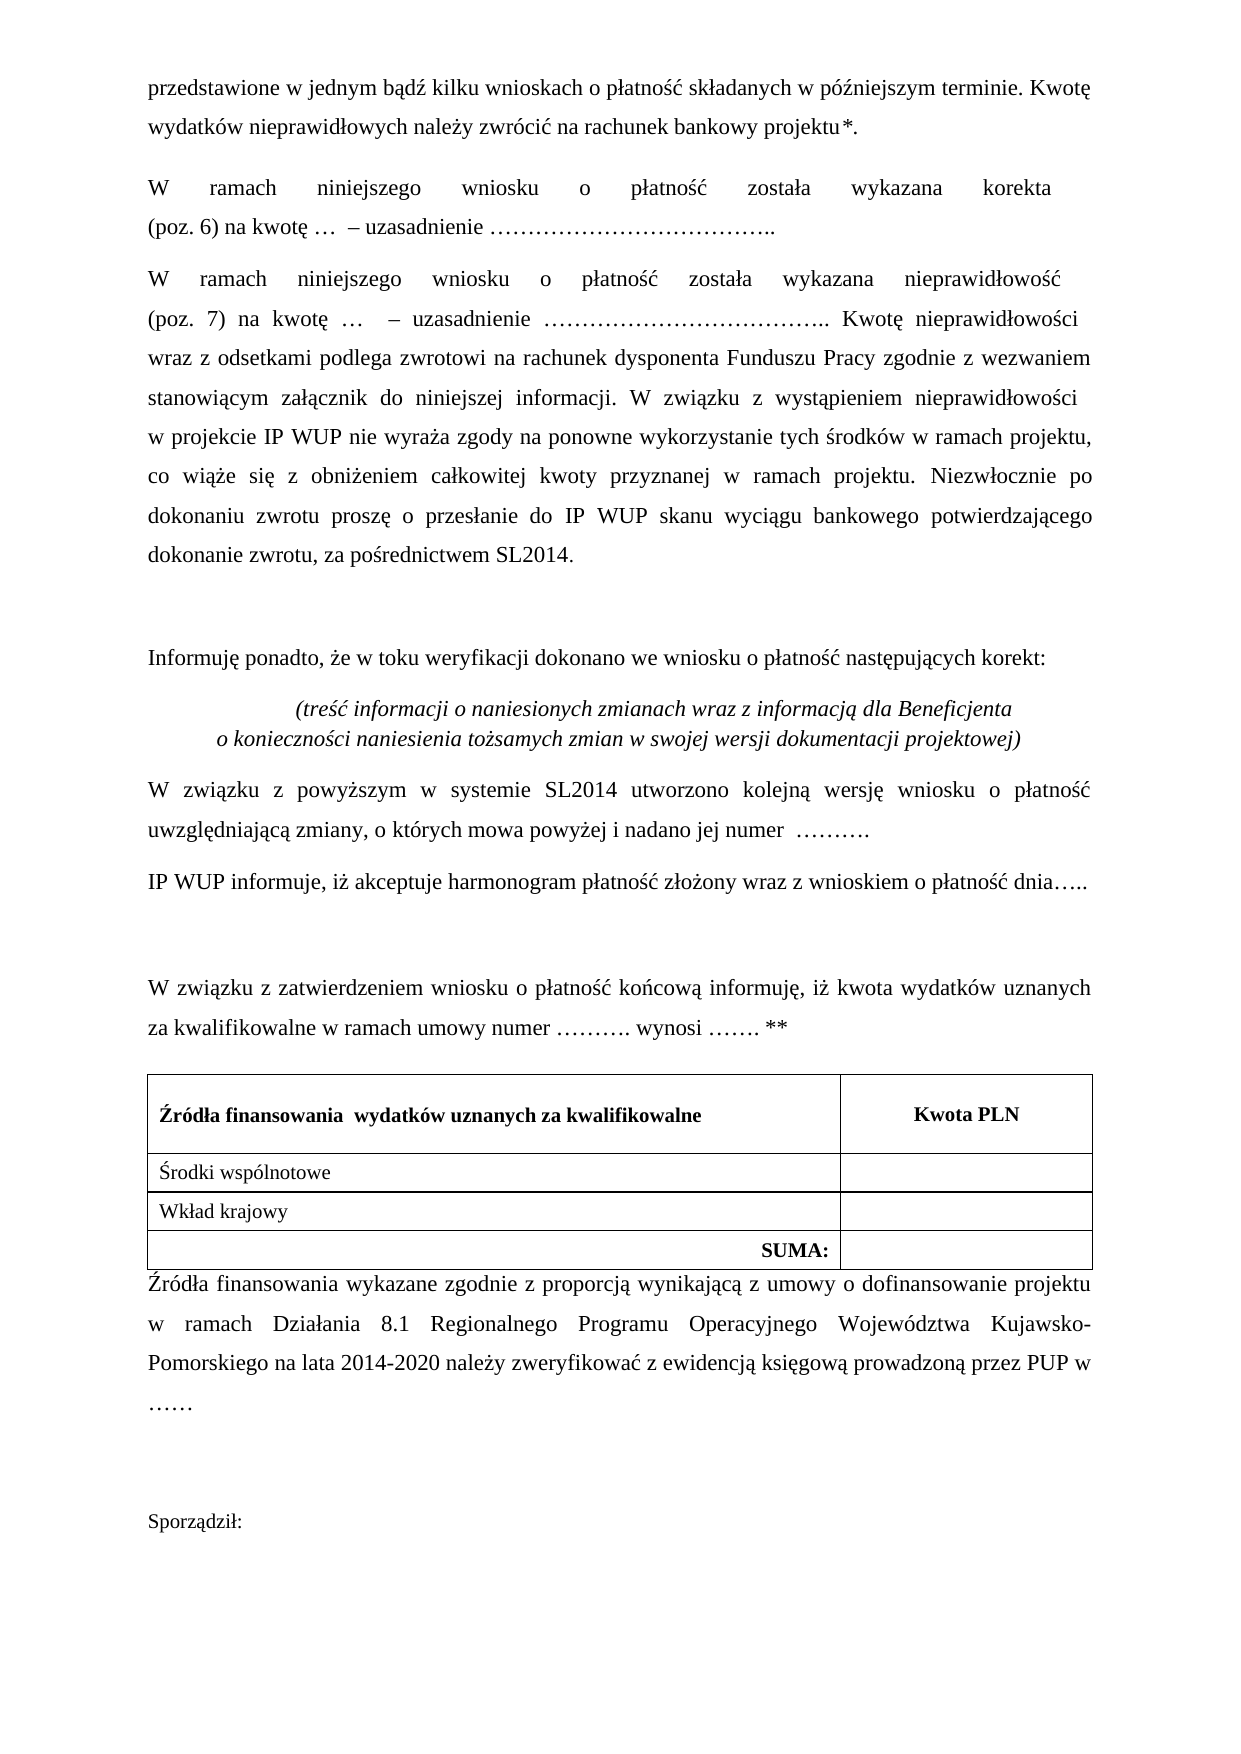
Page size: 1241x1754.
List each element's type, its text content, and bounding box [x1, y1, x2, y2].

table_cell [841, 1231, 1092, 1269]
table_cell [841, 1193, 1092, 1230]
text W ramach niniejszego wniosku o płatność została wykazana korekta (poz. 6) na kwotę … – uzasadnienie ……………………………….. [148, 174, 1092, 239]
text W ramach niniejszego wniosku o płatność została wykazana nieprawidłowość (poz. 7) na kwotę … – uzasadnienie ……………………………….. Kwotę nieprawidłowości wraz z odsetkami podlega zwrotowi na rachunek dysponenta Funduszu Pracy zgodnie z wezwaniem stanowiącym załącznik do niniejszej informacji. W związku z wystąpieniem nieprawidłowości w projekcie IP WUP nie wyraża zgody na ponowne wykorzystanie tych środków w ramach projektu, co wiąże się z obniżeniem całkowitej kwoty przyznanej w ramach projektu. Niezwłocznie po dokonaniu zwrotu proszę o przesłanie do IP WUP skanu wyciągu bankowego potwierdzającego dokonanie zwrotu, za pośrednictwem SL2014. [148, 265, 1092, 568]
table_cell SUMA: [148, 1231, 840, 1269]
table_cell Wkład krajowy [148, 1193, 840, 1230]
text W związku z zatwierdzeniem wniosku o płatność końcową informuję, iż kwota wydatków uznanych za kwalifikowalne w ramach umowy numer ………. wynosi ……. ** [148, 974, 1092, 1040]
text Sporządził: [148, 1509, 1092, 1533]
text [148, 74, 1092, 140]
text Źródła finansowania wykazane zgodnie z proporcją wynikającą z umowy o dofinansowanie projektu w ramach Działania 8.1 Regionalnego Programu Operacyjnego Województwa Kujawsko-Pomorskiego na lata 2014-2020 należy zweryfikować z ewidencją księgową prowadzoną przez PUP w …… [148, 1270, 1092, 1415]
table_cell [841, 1154, 1092, 1191]
text IP WUP informuje, iż akceptuje harmonogram płatność złożony wraz z wnioskiem o płatność dnia….. [148, 868, 1092, 894]
text (treść informacji o naniesionych zmianach wraz z informacją dla Beneficjenta o konieczności naniesienia tożsamych zmian w swojej wersji dokumentacji projektowej) [148, 695, 1092, 752]
table_header Źródła finansowania wydatków uznanych za kwalifikowalne [148, 1075, 840, 1152]
text Informuję ponadto, że w toku weryfikacji dokonano we wniosku o płatność następujących korekt: [148, 644, 1092, 670]
table_cell Środki wspólnotowe [148, 1154, 840, 1191]
text W związku z powyższym w systemie SL2014 utworzono kolejną wersję wniosku o płatność uwzględniającą zmiany, o których mowa powyżej i nadano jej numer ………. [148, 776, 1092, 842]
table_header Kwota PLN [841, 1075, 1092, 1152]
